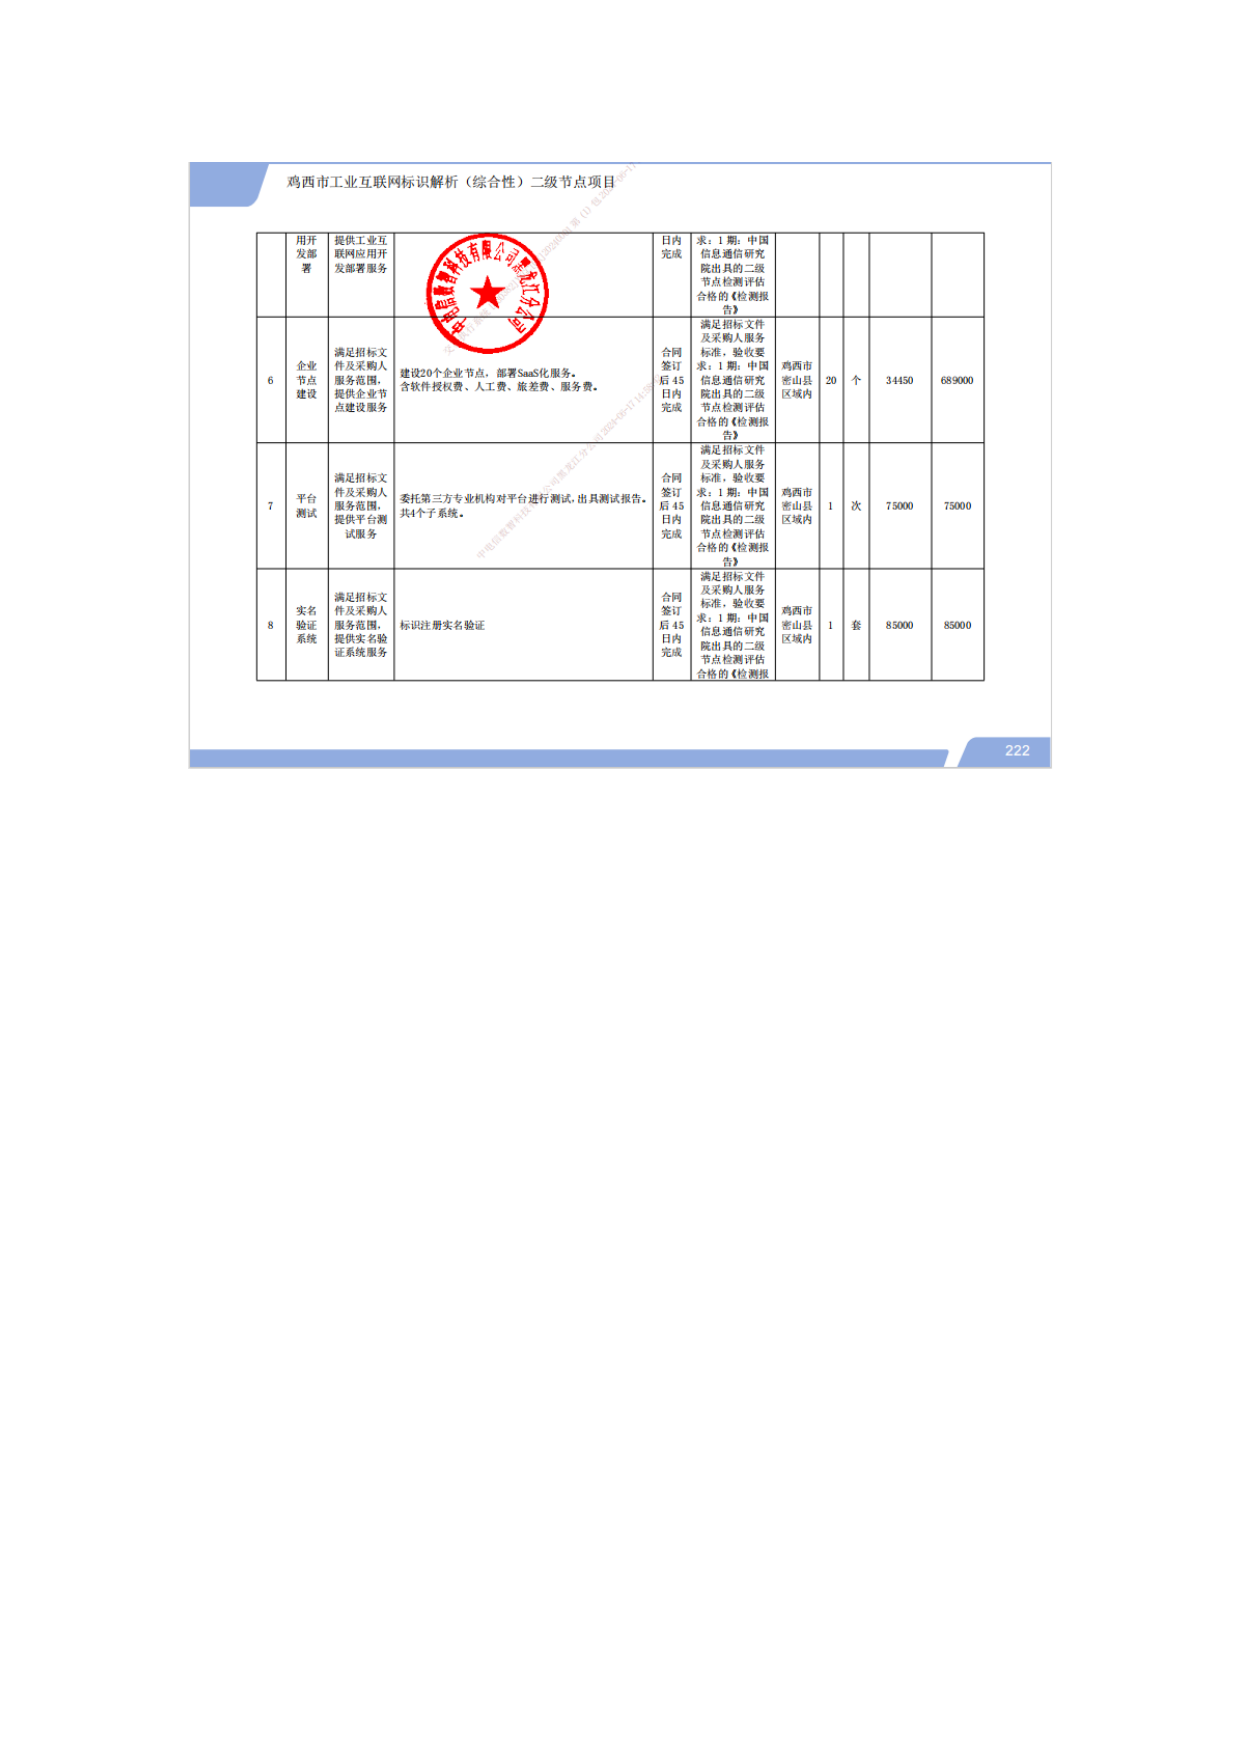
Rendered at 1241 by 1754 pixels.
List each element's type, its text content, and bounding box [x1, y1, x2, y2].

picture [188, 162, 1053, 769]
